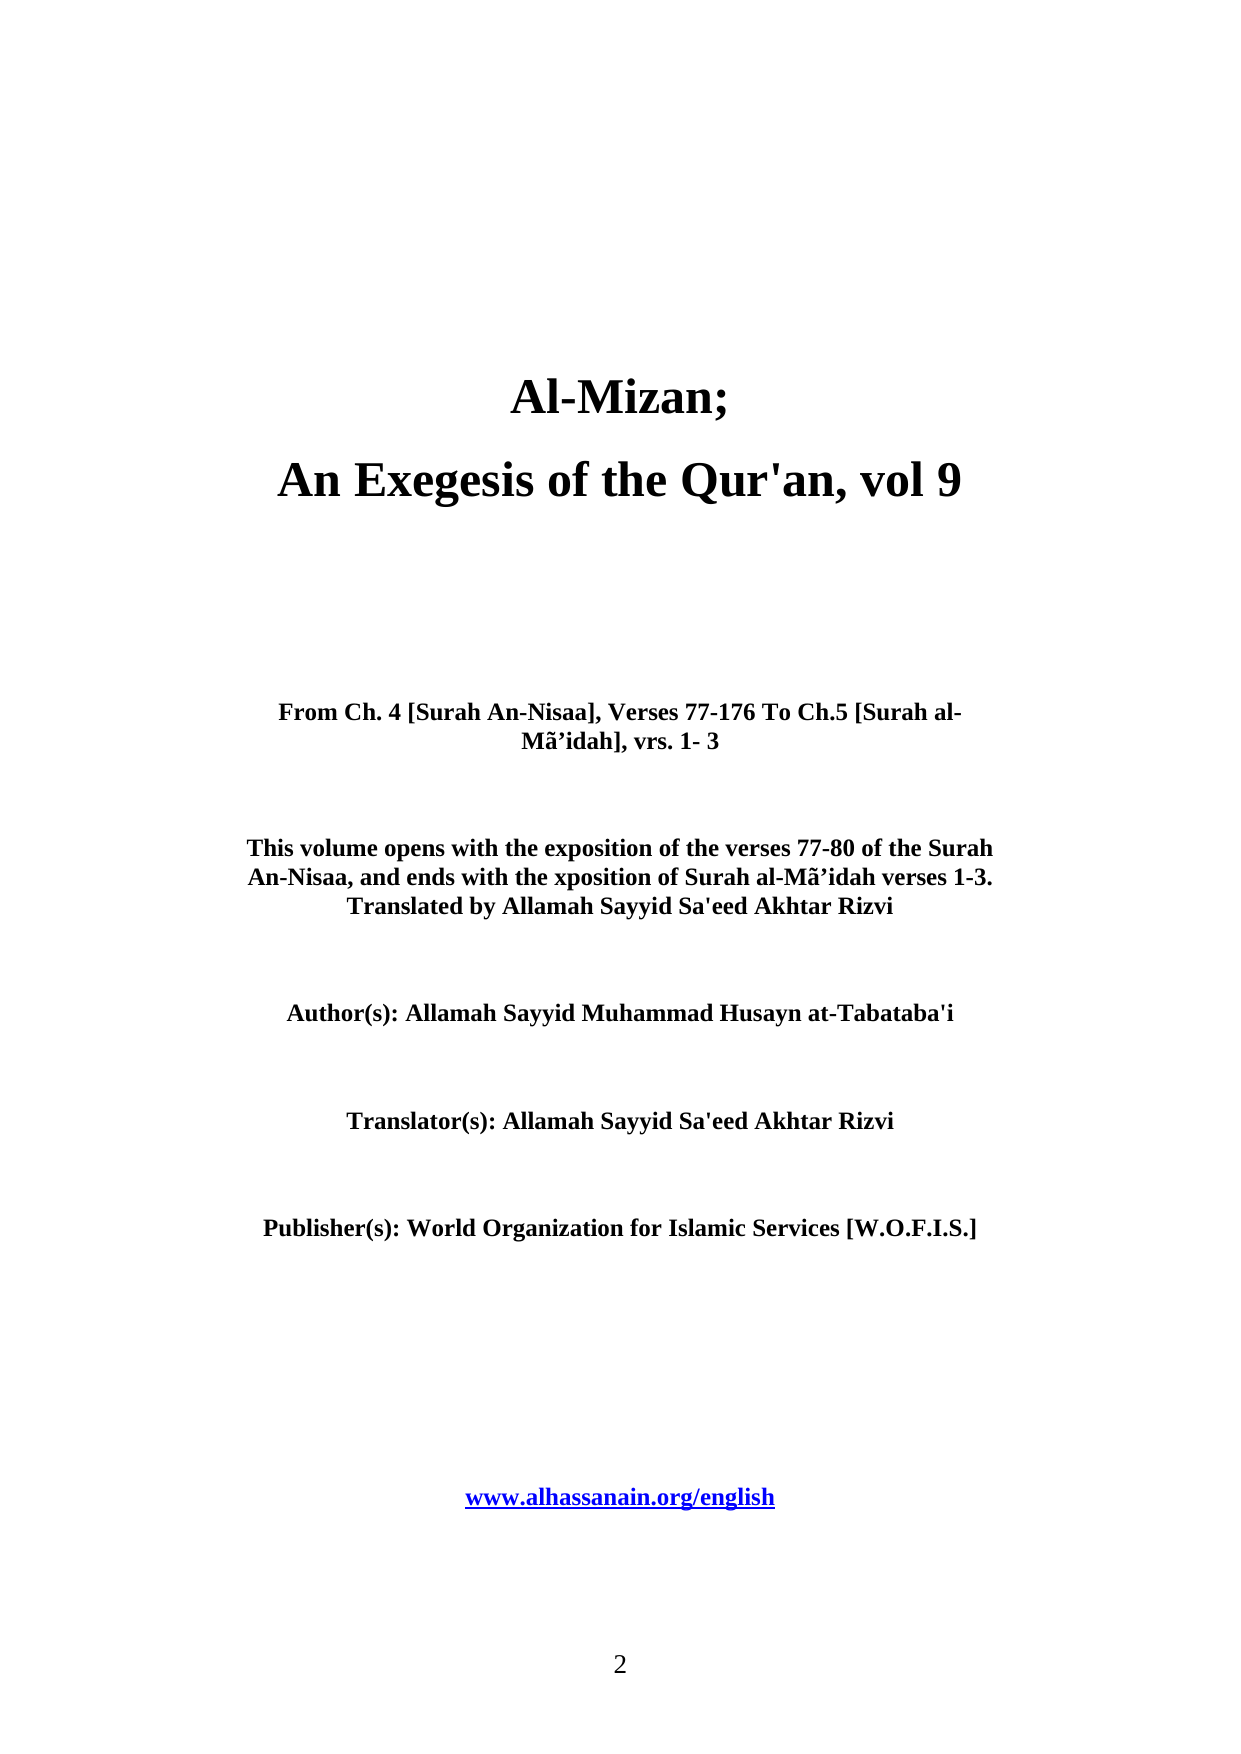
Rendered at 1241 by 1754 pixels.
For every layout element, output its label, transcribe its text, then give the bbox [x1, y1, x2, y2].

text Publisher(s): World Organization for Islamic Services [W.O.F.I.S.] [236, 1213, 1004, 1242]
text Author(s): Allamah Sayyid Muhammad Husayn at-Tabataba'i [236, 998, 1004, 1027]
text Al-Mizan; [236, 367, 1004, 425]
text An Exegesis of the Qur'an, vol 9 [236, 450, 1004, 507]
text This volume opens with the exposition of the verses 77-80 of the Surah An-Nisaa, and ends with the xposition of Surah al-Mã’idah verses 1-3. Translated by Allamah Sayyid Sa'eed Akhtar Rizvi [236, 833, 1004, 920]
text From Ch. 4 [Surah An-Nisaa], Verses 77-176 To Ch.5 [Surah al-Mã’idah], vrs. 1- 3 [236, 697, 1004, 755]
text www.alhassanain.org/english [236, 1482, 1004, 1511]
text Translator(s): Allamah Sayyid Sa'eed Akhtar Rizvi [236, 1106, 1004, 1135]
